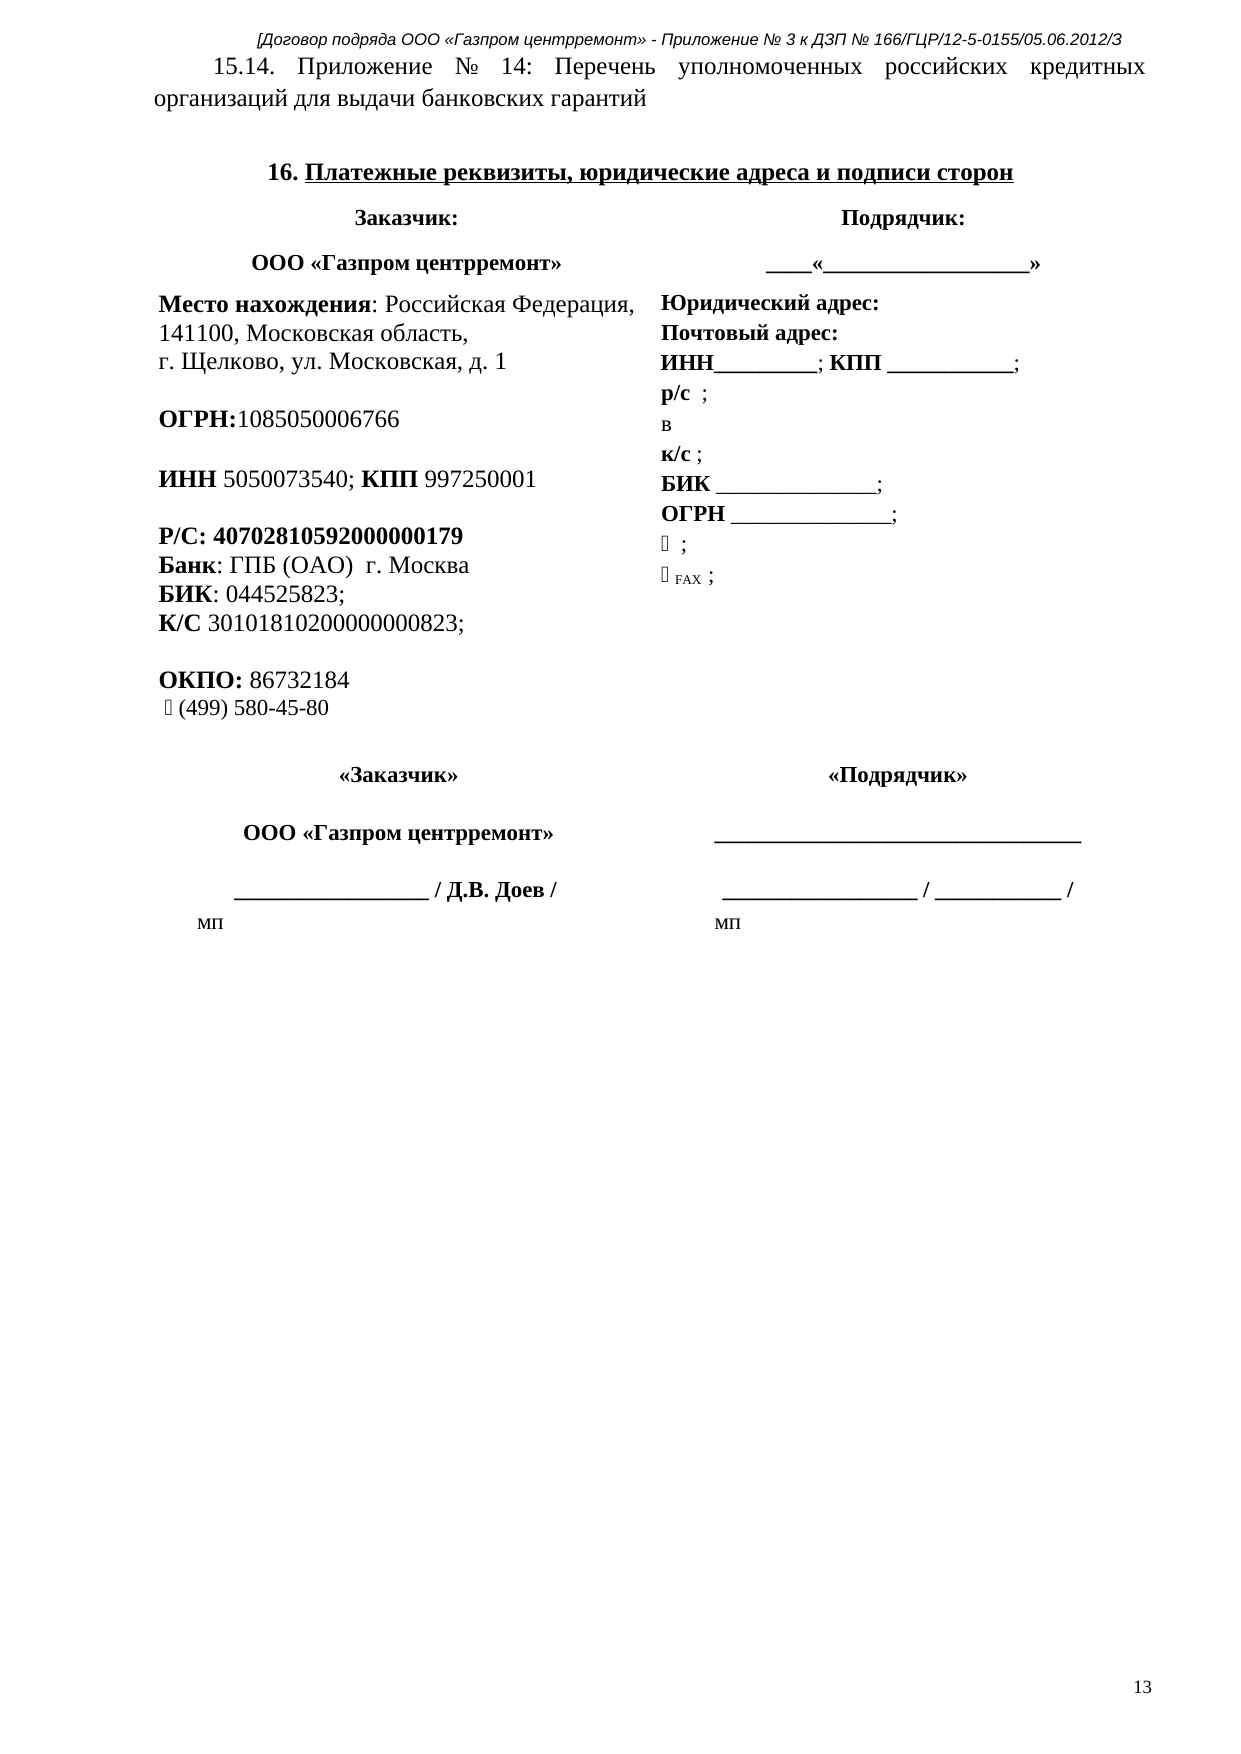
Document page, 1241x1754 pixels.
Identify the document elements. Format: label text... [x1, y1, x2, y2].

table_cell «Заказчик» ООО «Газпром центрремонт» _________________ / Д.В. Доев / мп [148, 757, 649, 936]
table_cell «Подрядчик» ________________________________ _________________ / ___________ / мп [649, 757, 1146, 936]
table_header Подрядчик: ____«__________________» Юридический адрес: Почтовый адрес: ИНН_________; КПП ___________; р/с ; в к/с ; БИК ______________; ОГРН ______________; ; FAX ; [655, 199, 1152, 757]
text 15.14. Приложение № 14: Перечень уполномоченных российских кредитных организаций для выдачи банковских гарантий [153, 49, 1146, 113]
table_header Заказчик: ООО «Газпром центрремонт» Место нахождения: Российская Федерация, 141100, Московская область, г. Щелково, ул. Московская, д. 1 ОГРН:1085050006766 ИНН 5050073540; КПП 997250001 Р/С: 40702810592000000179 Банк: ГПБ (ОАО) г. Москва БИК: 044525823; К/С 30101810200000000823; ОКПО: 86732184 (499) 580-45-80 [158, 199, 655, 757]
list Платежные реквизиты, юридические адреса и подписи сторон [153, 154, 1146, 187]
